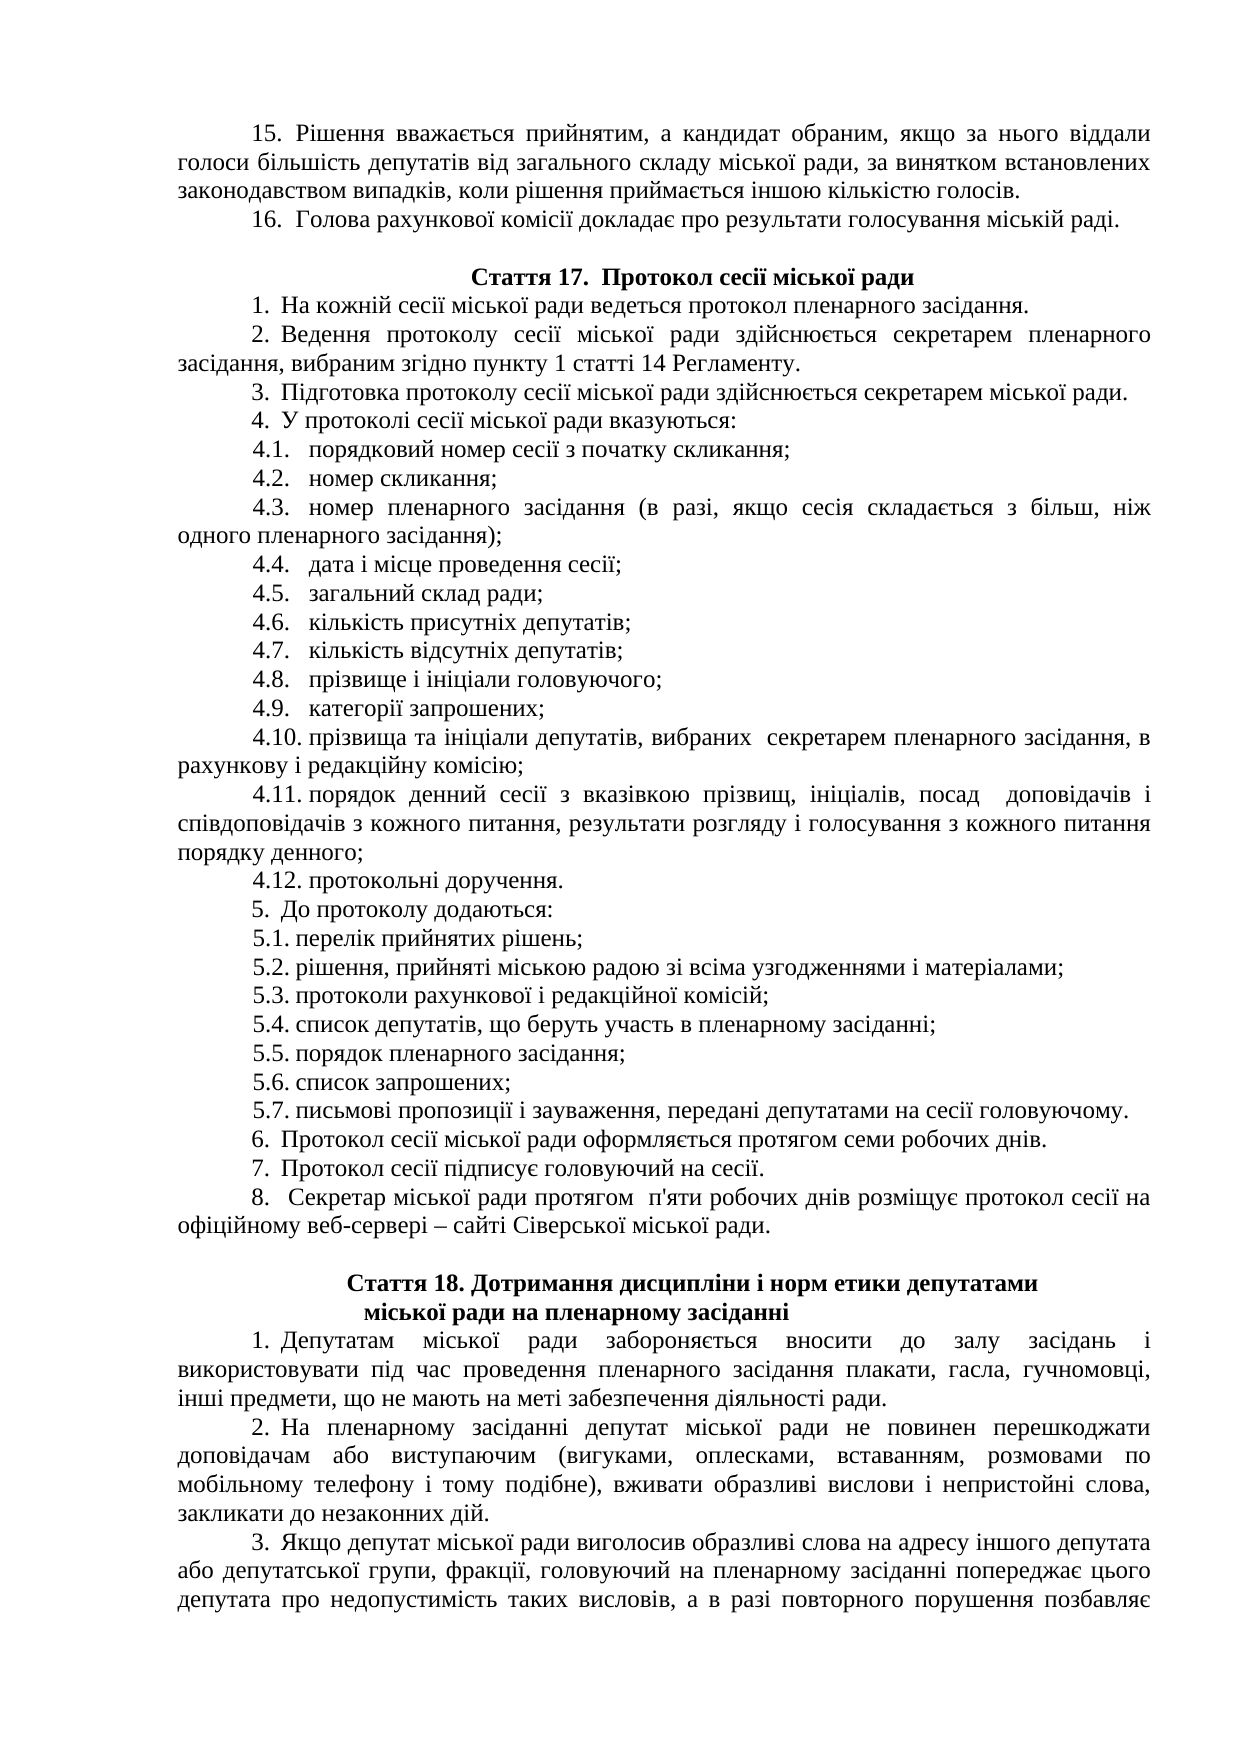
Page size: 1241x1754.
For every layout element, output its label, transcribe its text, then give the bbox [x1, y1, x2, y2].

list Підготовка протоколу сесії міської ради здійснюється секретарем міської ради. [177, 377, 1152, 406]
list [177, 1527, 1152, 1613]
list Протокол сесії підписує головуючий на сесії. [177, 1153, 1152, 1182]
list Голова рахункової комісії докладає про результати голосування міській раді. [177, 204, 1152, 233]
text міської ради на пленарному засіданні [177, 1297, 1152, 1326]
list список запрошених; [177, 1067, 1152, 1096]
list категорії запрошених; [177, 693, 1152, 722]
list порядковий номер сесії з початку скликання; [177, 434, 1152, 463]
list дата і місце проведення сесії; [177, 549, 1152, 578]
list До протоколу додаються: [177, 894, 1152, 923]
list прізвища та ініціали депутатів, вибраних секретарем пленарного засідання, в рахункову і редакційну комісію; [177, 722, 1152, 779]
list номер скликання; [177, 463, 1152, 492]
list рішення, прийняті міською радою зі всіма узгодженнями і матеріалами; [177, 952, 1152, 981]
list Протокол сесії міської ради оформляється протягом семи робочих днів. [177, 1124, 1152, 1153]
list У протоколі сесії міської ради вказуються: [177, 406, 1152, 434]
list список депутатів, що беруть участь в пленарному засіданні; [177, 1009, 1152, 1038]
text Стаття 17. Протокол сесії міської ради [177, 262, 1152, 291]
list На кожній сесії міської ради ведеться протокол пленарного засідання. [177, 291, 1152, 319]
list прізвище і ініціали головуючого; [177, 664, 1152, 693]
list протокольні доручення. [177, 866, 1152, 894]
text Стаття 18. Дотримання дисципліни і норм етики депутатами [177, 1268, 1152, 1297]
list порядок пленарного засідання; [177, 1038, 1152, 1067]
list письмові пропозиції і зауваження, передані депутатами на сесії головуючому. [177, 1096, 1152, 1124]
list протоколи рахункової і редакційної комісій; [177, 981, 1152, 1009]
list перелік прийнятих рішень; [177, 923, 1152, 952]
list загальний склад ради; [177, 578, 1152, 607]
list Секретар міської ради протягом п'яти робочих днів розміщує протокол сесії на офіційному веб-сервері – сайті Сіверської міської ради. [177, 1182, 1152, 1239]
list кількість відсутніх депутатів; [177, 636, 1152, 664]
list На пленарному засіданні депутат міської ради не повинен перешкоджати доповідачам або виступаючим (вигуками, оплесками, вставанням, розмовами по мобільному телефону і тому подібне), вживати образливі вислови і непристойні слова, закликати до незаконних дій. [177, 1412, 1152, 1527]
list порядок денний сесії з вказівкою прізвищ, ініціалів, посад доповідачів і співдоповідачів з кожного питання, результати розгляду і голосування з кожного питання порядку денного; [177, 779, 1152, 866]
list Ведення протоколу сесії міської ради здійснюється секретарем пленарного засідання, вибраним згідно пункту 1 статті 14 Регламенту. [177, 319, 1152, 377]
list номер пленарного засідання (в разі, якщо сесія складається з більш, ніж одного пленарного засідання); [177, 492, 1152, 549]
list Депутатам міської ради забороняється вносити до залу засідань і використовувати під час проведення пленарного засідання плакати, гасла, гучномовці, інші предмети, що не мають на меті забезпечення діяльності ради. [177, 1326, 1152, 1412]
list Рішення вважається прийнятим, а кандидат обраним, якщо за нього віддали голоси більшість депутатів від загального складу міської ради, за винятком встановлених законодавством випадків, коли рішення приймається іншою кількістю голосів. [177, 118, 1152, 204]
list кількість присутніх депутатів; [177, 607, 1152, 636]
